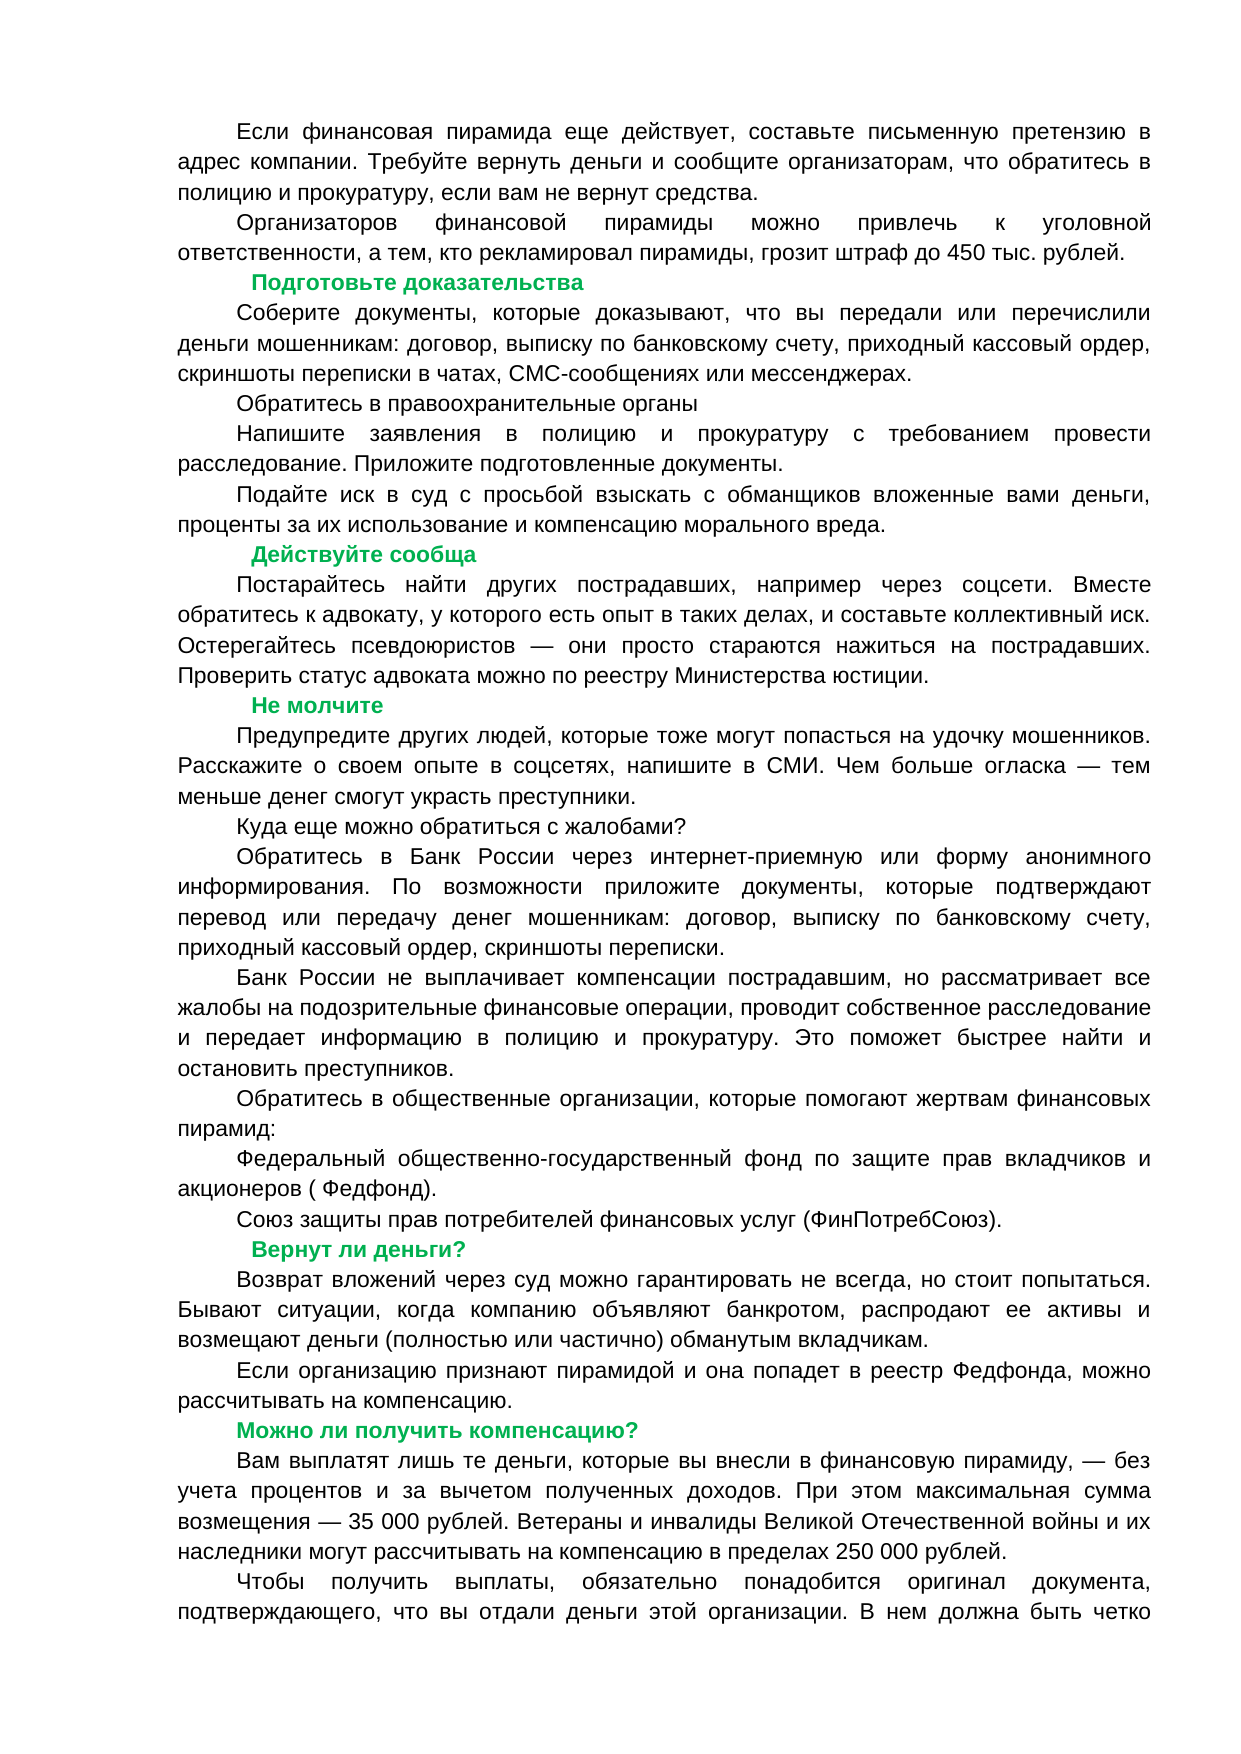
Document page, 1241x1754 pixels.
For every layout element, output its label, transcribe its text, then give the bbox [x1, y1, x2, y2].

text Возврат вложений через суд можно гарантировать не всегда, но стоит попытаться. Бывают ситуации, когда компанию объявляют банкротом, распродают ее активы и возмещают деньги (полностью или частично) обманутым вкладчикам. [177, 1266, 1152, 1353]
text Действуйте сообщa [177, 541, 1152, 567]
text Если организацию признают пирамидой и она попадет в реестр Федфонда, можно рассчитывать на компенсацию. [177, 1357, 1152, 1413]
text Куда еще можно обратиться с жалобами? [177, 813, 1152, 839]
text Подготовьте доказательства [177, 269, 1152, 296]
text Обратитесь в правоохранительные органы [177, 390, 1152, 416]
text Постарайтесь найти других пострадавших, например через соцсети. Вместе обратитесь к адвокату, у которого есть опыт в таких делах, и составьте коллективный иск. Остерегайтесь псевдоюристов — они просто стараются нажиться на пострадавших. Проверить статус адвоката можно по реестру Министерства юстиции. [177, 571, 1152, 688]
text Соберите документы, которые доказывают, что вы передали или перечислили деньги мошенникам: договор, выписку по банковскому счету, приходный кассовый ордер, скриншоты переписки в чатах, СМС-сообщениях или мессенджерах. [177, 299, 1152, 386]
text Вам выплатят лишь те деньги, которые вы внесли в финансовую пирамиду, — без учета процентов и за вычетом полученных доходов. При этом максимальная сумма возмещения — 35 000 рублей. Ветераны и инвалиды Великой Отечественной войны и их наследники могут рассчитывать на компенсацию в пределах 250 000 рублей. [177, 1447, 1152, 1564]
text Обратитесь в Банк России через интернет-приемную или форму анонимного информирования. По возможности приложите документы, которые подтверждают перевод или передачу денег мошенникам: договор, выписку по банковскому счету, приходный кассовый ордер, скриншоты переписки. [177, 843, 1152, 960]
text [177, 1568, 1152, 1625]
text Вернут ли деньги? [177, 1236, 1152, 1262]
text Предупредите других людей, которые тоже могут попасться на удочку мошенников. Расскажите о своем опыте в соцсетях, напишите в СМИ. Чем больше огласка — тем меньше денег смогут украсть преступники. [177, 722, 1152, 809]
text Организаторов финансовой пирамиды можно привлечь к уголовной ответственности, а тем, кто рекламировал пирамиды, грозит штраф до 450 тыс. рублей. [177, 209, 1152, 265]
text Союз защиты прав потребителей финансовых услуг (ФинПотребСоюз). [177, 1206, 1152, 1232]
text Федеральный общественно-государственный фонд по защите прав вкладчиков и акционеров ( Федфонд). [177, 1145, 1152, 1202]
text Банк России не выплачивает компенсации пострадавшим, но рассматривает все жалобы на подозрительные финансовые операции, проводит собственное расследование и передает информацию в полицию и прокуратуру. Это поможет быстрее найти и остановить преступников. [177, 964, 1152, 1081]
text Не молчите [177, 692, 1152, 718]
text Если финансовая пирамида еще действует, составьте письменную претензию в адрес компании. Требуйте вернуть деньги и сообщите организаторам, что обратитесь в полицию и прокуратуру, если вам не вернут средства. [177, 118, 1152, 205]
text Напишите заявления в полицию и прокуратуру с требованием провести расследование. Приложите подготовленные документы. [177, 420, 1152, 477]
text Обратитесь в общественные организации, которые помогают жертвам финансовых пирамид: [177, 1085, 1152, 1141]
text Можно ли получить компенсацию? [177, 1417, 1152, 1443]
text Подайте иск в суд с просьбой взыскать с обманщиков вложенные вами деньги, проценты за их использование и компенсацию морального вреда. [177, 481, 1152, 537]
